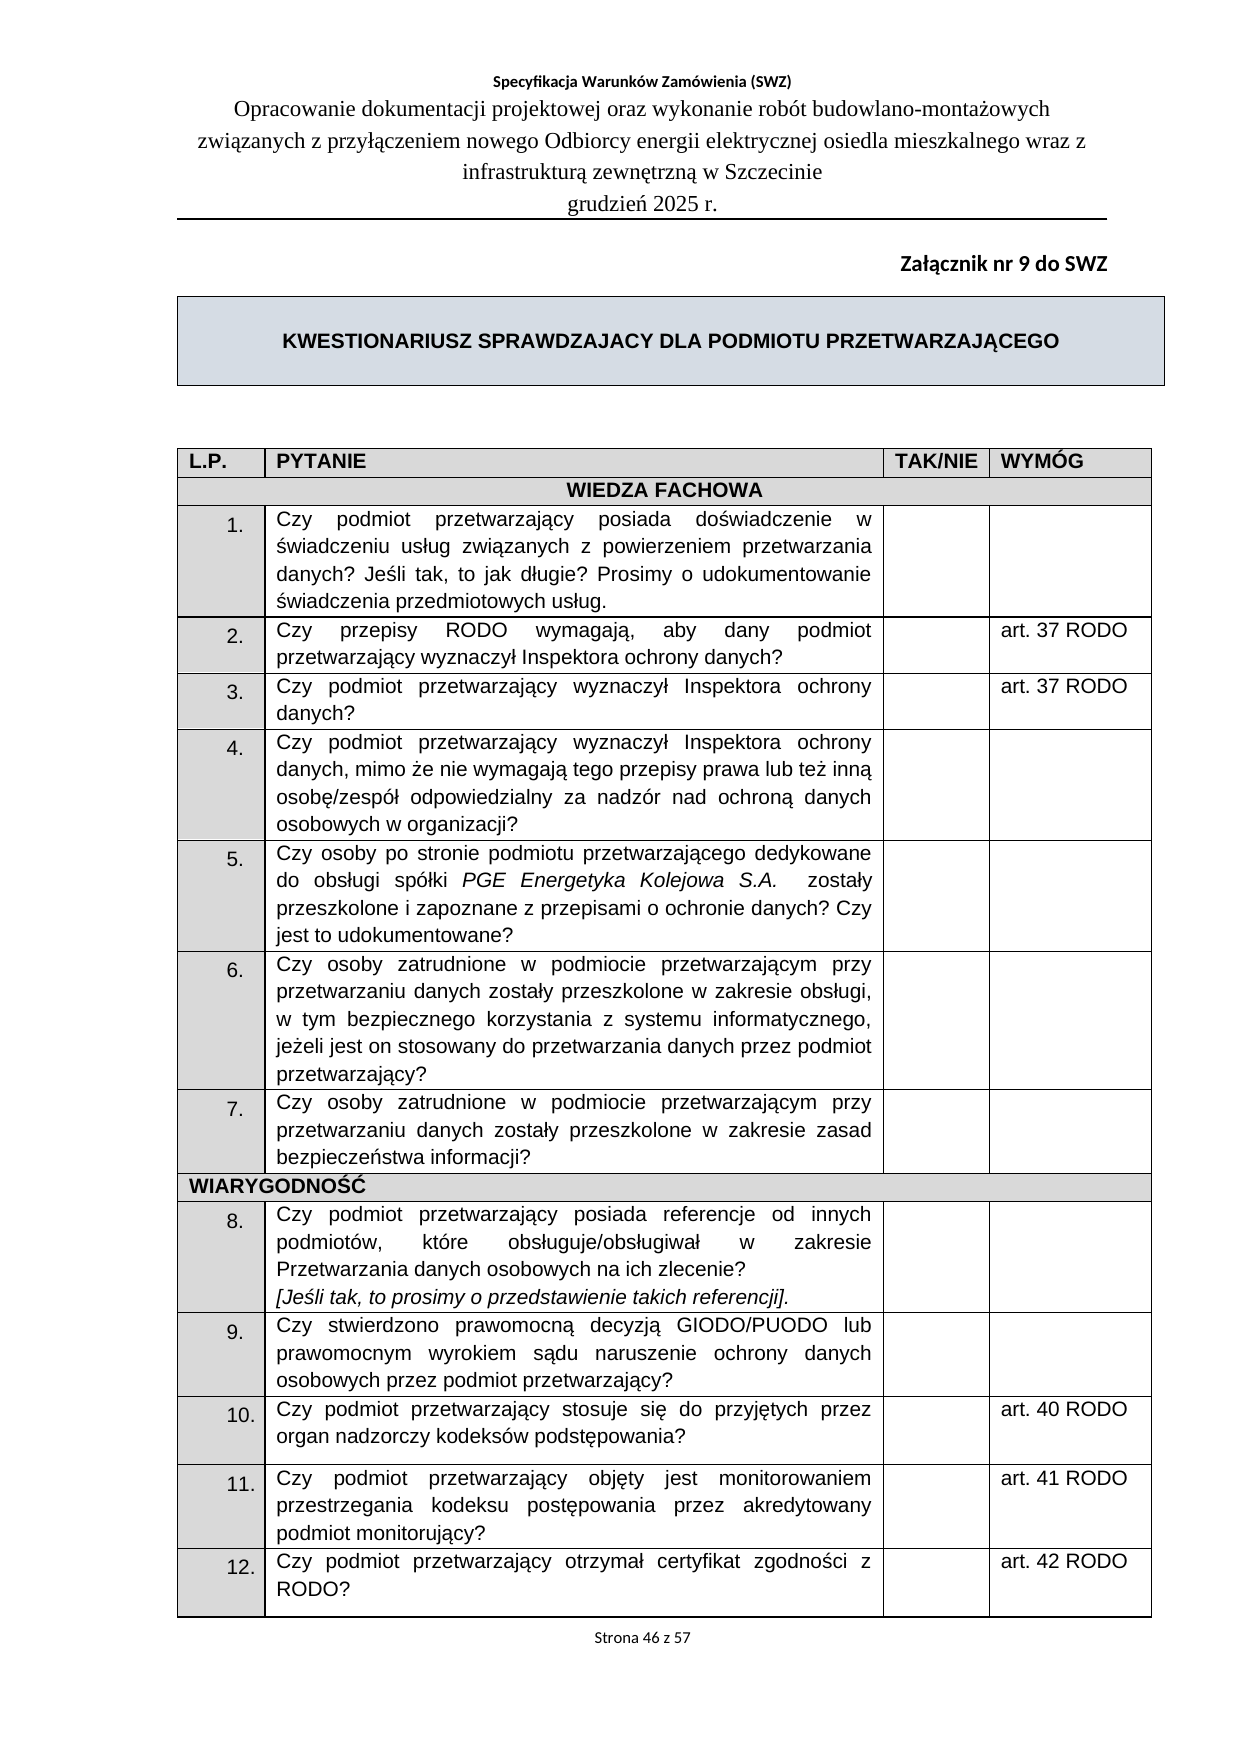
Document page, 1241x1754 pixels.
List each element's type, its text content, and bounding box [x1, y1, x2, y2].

table_cell Czy podmiot przetwarzający posiada referencje od innych podmiotów, które obsługuje/obsługiwał w zakresie Przetwarzania danych osobowych na ich zlecenie? [Jeśli tak, to prosimy o przedstawienie takich referencji]. [266, 1202, 883, 1312]
table_cell [178, 1090, 264, 1173]
table_cell [884, 1202, 989, 1312]
table_cell art. 42 RODO [990, 1549, 1151, 1616]
table_cell [884, 674, 989, 728]
table_cell [990, 1090, 1151, 1173]
table_cell [884, 1090, 989, 1173]
table_cell art. 37 RODO [990, 618, 1151, 672]
table_cell Czy przepisy RODO wymagają, aby dany podmiot przetwarzający wyznaczył Inspektora ochrony danych? [266, 618, 883, 672]
table_header KWESTIONARIUSZ SPRAWDZAJACY Dla podmiotu przetwarzającego [178, 297, 1164, 385]
table_cell [178, 730, 264, 839]
table_cell WIEDZA FACHOWA [178, 478, 1151, 505]
table_cell [884, 618, 989, 672]
table_header WYMÓG [990, 449, 1151, 477]
table_cell [178, 952, 264, 1089]
table_cell Czy podmiot przetwarzający stosuje się do przyjętych przez organ nadzorczy kodeksów podstępowania? [266, 1397, 883, 1464]
table_cell [990, 730, 1151, 839]
table_cell [178, 506, 264, 616]
table_cell [884, 952, 989, 1089]
table_cell [990, 506, 1151, 616]
table_cell [178, 674, 264, 728]
table_cell [178, 1313, 264, 1396]
table_cell Czy stwierdzono prawomocną decyzją GIODO/PUODO lub prawomocnym wyrokiem sądu naruszenie ochrony danych osobowych przez podmiot przetwarzający? [266, 1313, 883, 1396]
table_header L.P. [178, 449, 264, 477]
table_cell Czy podmiot przetwarzający otrzymał certyfikat zgodności z RODO? [266, 1549, 883, 1616]
table_cell [884, 1465, 989, 1548]
table_cell [884, 506, 989, 616]
table_cell [990, 1313, 1151, 1396]
table_cell Czy osoby zatrudnione w podmiocie przetwarzającym przy przetwarzaniu danych zostały przeszkolone w zakresie zasad bezpieczeństwa informacji? [266, 1090, 883, 1173]
table_cell [178, 841, 264, 951]
table_cell art. 40 RODO [990, 1397, 1151, 1464]
table_cell [884, 841, 989, 951]
table_header TAK/NIE [884, 449, 989, 477]
table_cell WIARYGODNOŚĆ [178, 1174, 1151, 1201]
table_cell [178, 1549, 264, 1616]
table_cell [990, 841, 1151, 951]
table_cell Czy osoby po stronie podmiotu przetwarzającego dedykowane do obsługi spółki PGE Energetyka Kolejowa S.A. zostały przeszkolone i zapoznane z przepisami o ochronie danych? Czy jest to udokumentowane? [266, 841, 883, 951]
table_cell Czy podmiot przetwarzający wyznaczył Inspektora ochrony danych, mimo że nie wymagają tego przepisy prawa lub też inną osobę/zespół odpowiedzialny za nadzór nad ochroną danych osobowych w organizacji? [266, 730, 883, 839]
table_cell art. 37 RODO [990, 674, 1151, 728]
table_cell [884, 730, 989, 839]
table_cell [990, 1202, 1151, 1312]
table_cell Czy podmiot przetwarzający wyznaczył Inspektora ochrony danych? [266, 674, 883, 728]
table_cell [178, 1397, 264, 1464]
table_cell [990, 952, 1151, 1089]
table_cell [884, 1549, 989, 1616]
table_cell Czy podmiot przetwarzający posiada doświadczenie w świadczeniu usług związanych z powierzeniem przetwarzania danych? Jeśli tak, to jak długie? Prosimy o udokumentowanie świadczenia przedmiotowych usług. [266, 506, 883, 616]
table_cell [884, 1313, 989, 1396]
table_cell [178, 618, 264, 672]
table_cell [884, 1397, 989, 1464]
table_cell [178, 1202, 264, 1312]
table_cell Czy podmiot przetwarzający objęty jest monitorowaniem przestrzegania kodeksu postępowania przez akredytowany podmiot monitorujący? [266, 1465, 883, 1548]
text Załącznik nr 9 do SWZ [177, 249, 1107, 277]
table_header PYTANIE [266, 449, 883, 477]
table_cell art. 41 RODO [990, 1465, 1151, 1548]
table_cell Czy osoby zatrudnione w podmiocie przetwarzającym przy przetwarzaniu danych zostały przeszkolone w zakresie obsługi, w tym bezpiecznego korzystania z systemu informatycznego, jeżeli jest on stosowany do przetwarzania danych przez podmiot przetwarzający? [266, 952, 883, 1089]
table_cell [178, 1465, 264, 1548]
